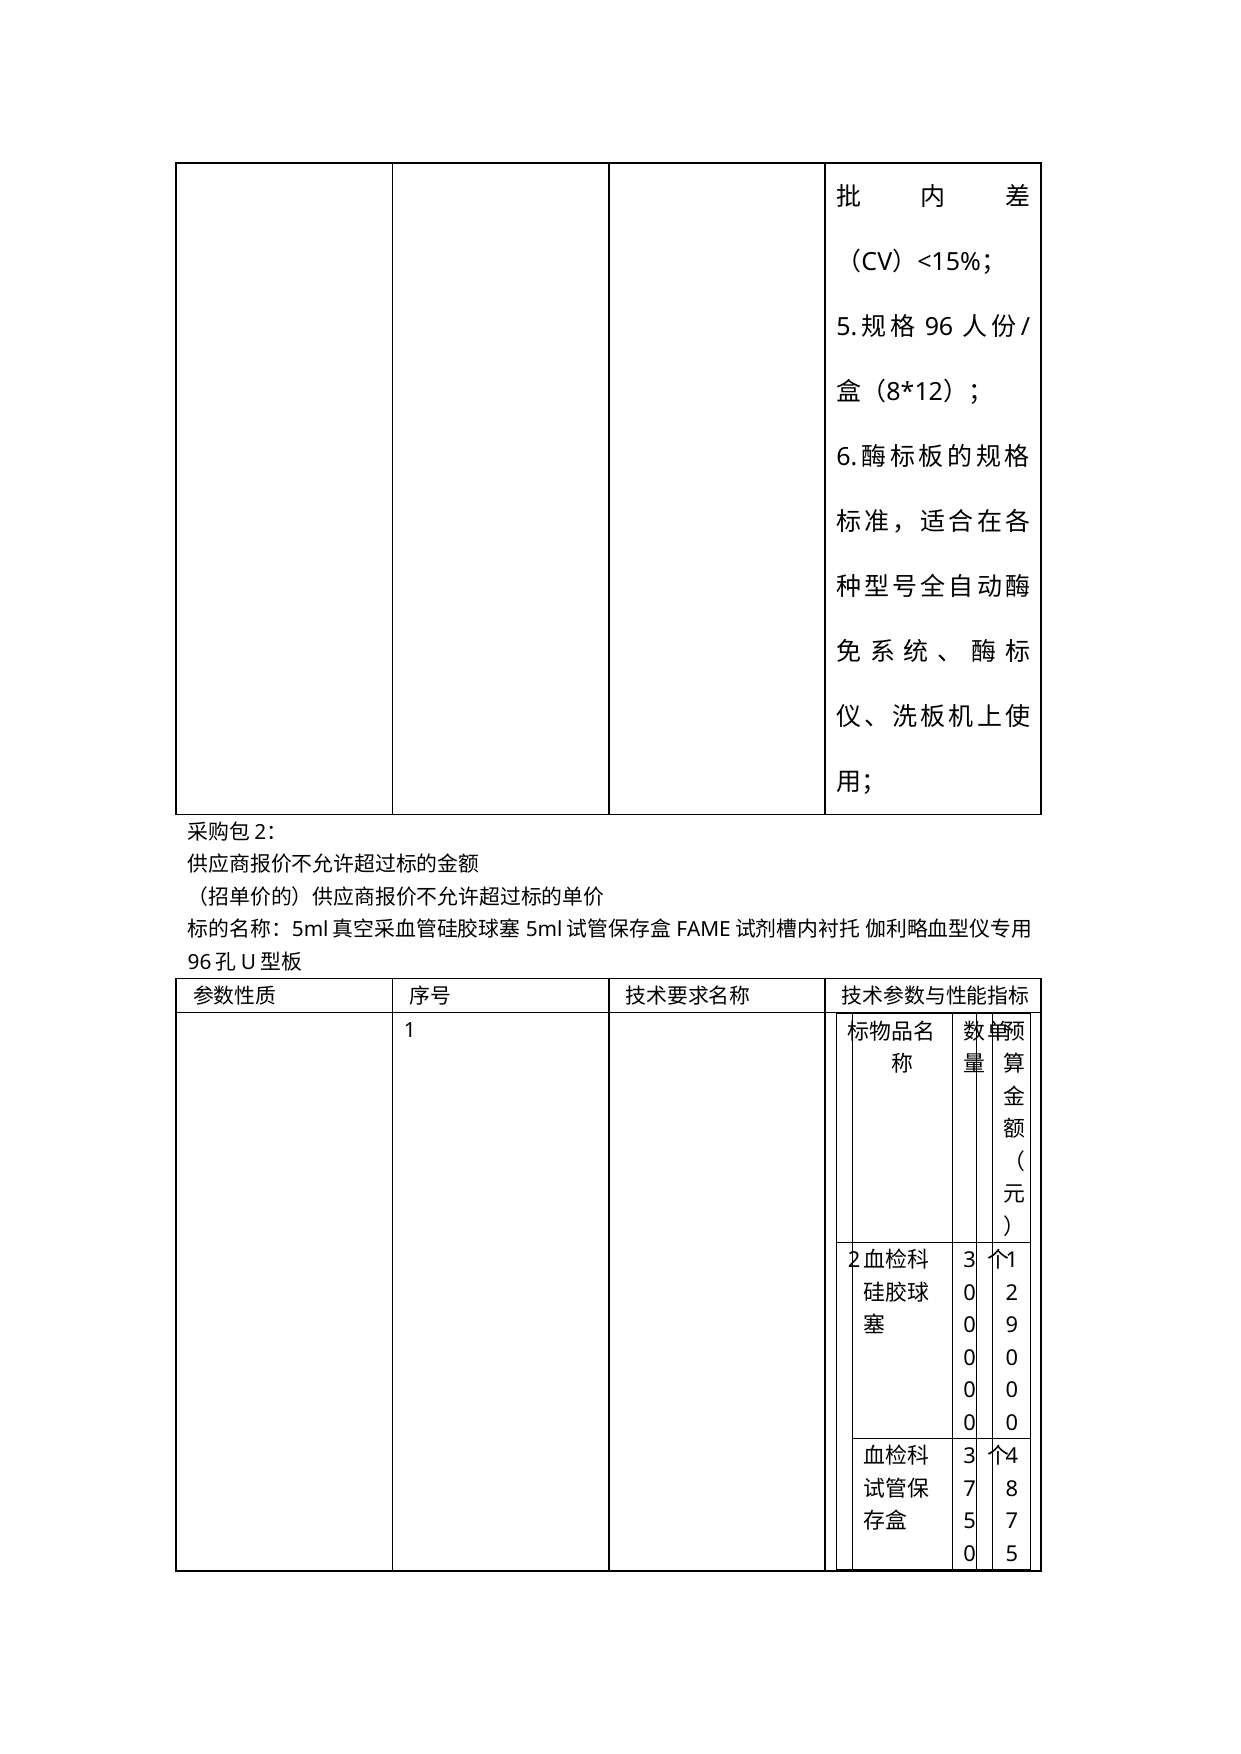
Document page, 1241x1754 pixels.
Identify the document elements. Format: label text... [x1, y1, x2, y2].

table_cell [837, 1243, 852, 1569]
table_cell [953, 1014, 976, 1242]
table_header 技术参数与性能指标 [826, 979, 1040, 1012]
table_cell 1 [393, 164, 608, 813]
table_cell [177, 164, 392, 813]
table_cell 1 [393, 1013, 608, 1570]
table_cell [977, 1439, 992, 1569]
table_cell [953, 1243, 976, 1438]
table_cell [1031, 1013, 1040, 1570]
text 供应商报价不允许超过标的金额 [187, 848, 1053, 880]
table_cell [610, 164, 824, 813]
table_cell [610, 1013, 824, 1570]
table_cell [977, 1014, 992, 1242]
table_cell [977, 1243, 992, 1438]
table_header 序号 [393, 979, 608, 1012]
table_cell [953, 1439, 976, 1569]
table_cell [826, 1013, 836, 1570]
table_header 技术要求名称 [610, 979, 824, 1012]
text 采购包2： [187, 815, 1053, 848]
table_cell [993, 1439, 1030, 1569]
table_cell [826, 164, 1040, 813]
table_cell [177, 1013, 392, 1570]
text （招单价的）供应商报价不允许超过标的单价 [187, 880, 1053, 913]
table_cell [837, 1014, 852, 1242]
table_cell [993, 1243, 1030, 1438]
text 标的名称：5ml真空采血管硅胶球塞 5ml试管保存盒 FAME试剂槽内衬托 伽利略血型仪专用96孔U型板 [187, 913, 1053, 978]
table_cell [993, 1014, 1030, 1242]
table_header 参数性质 [177, 979, 392, 1012]
